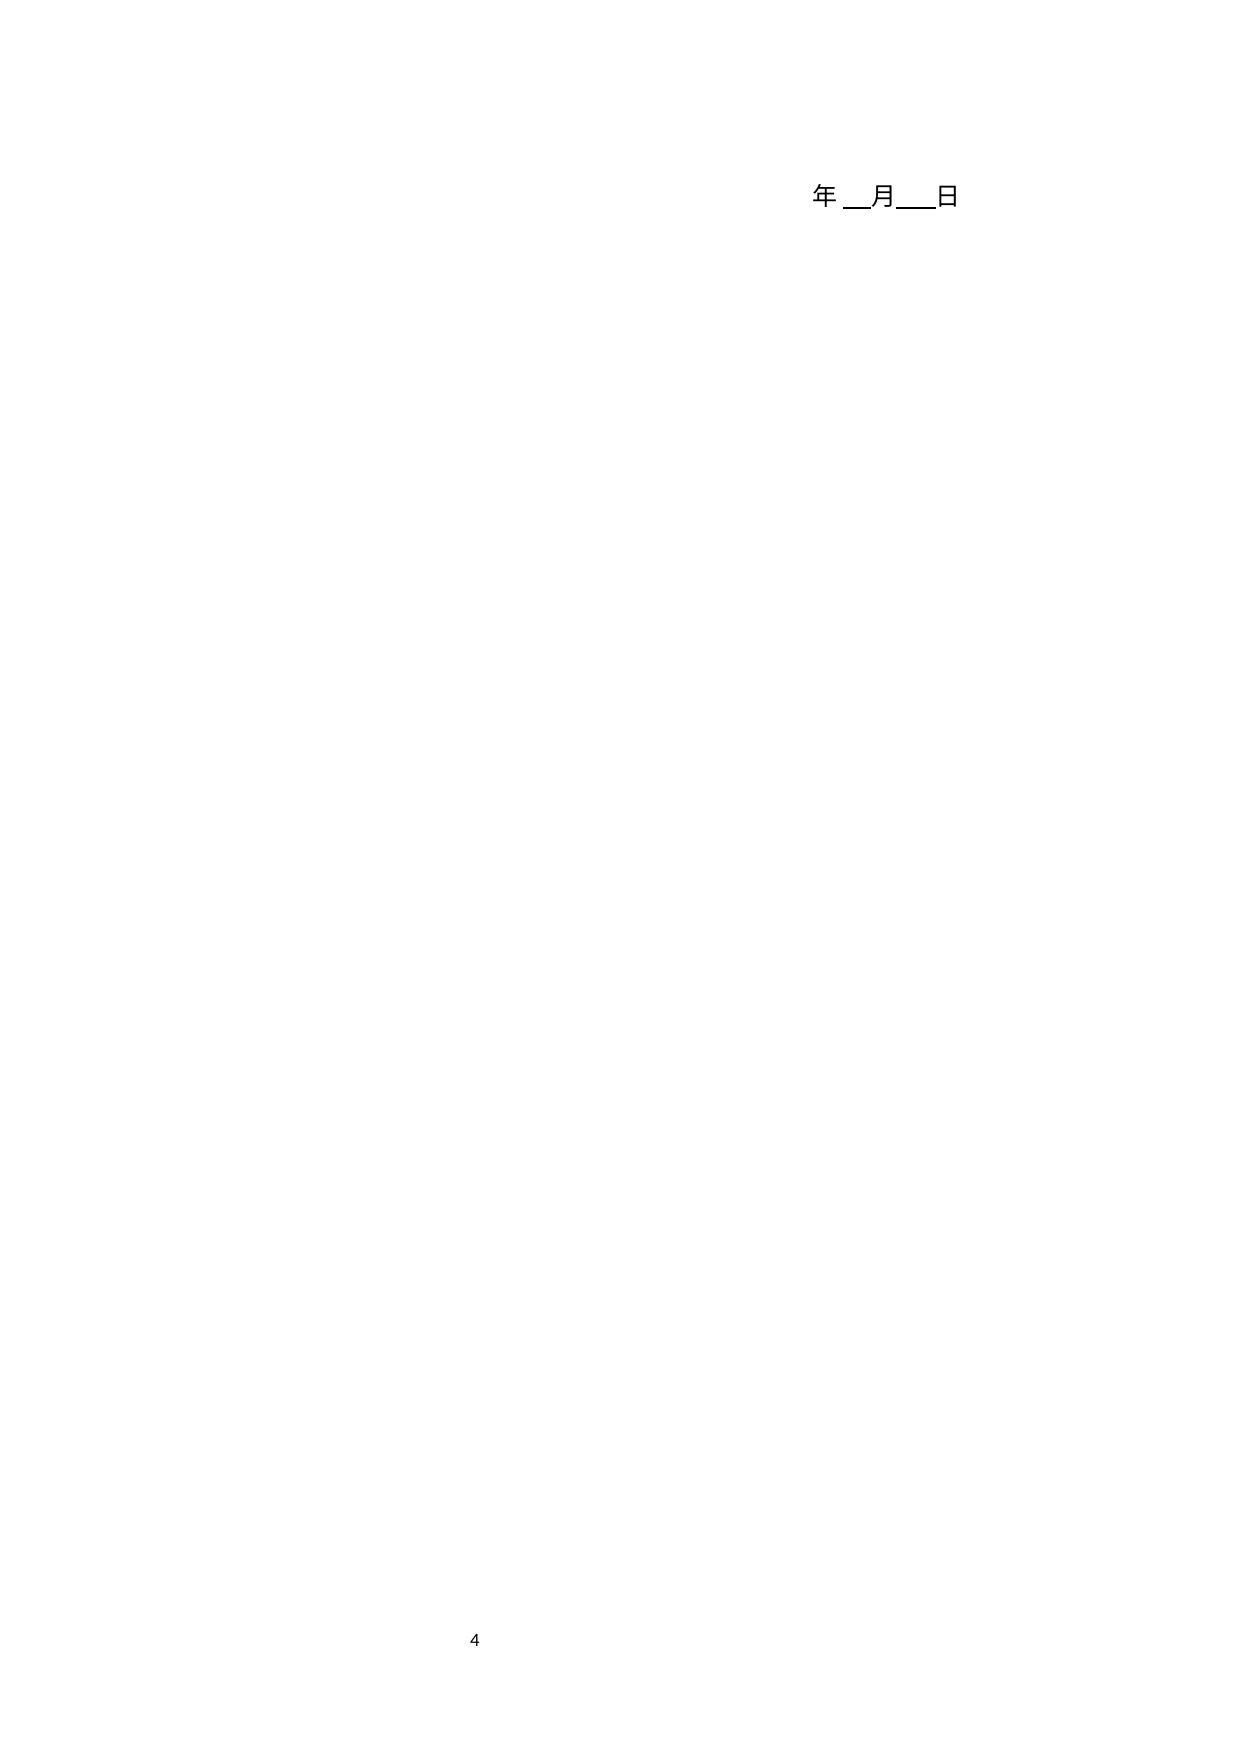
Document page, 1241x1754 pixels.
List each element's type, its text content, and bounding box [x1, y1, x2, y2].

text 年 月 日 [187, 162, 1053, 227]
